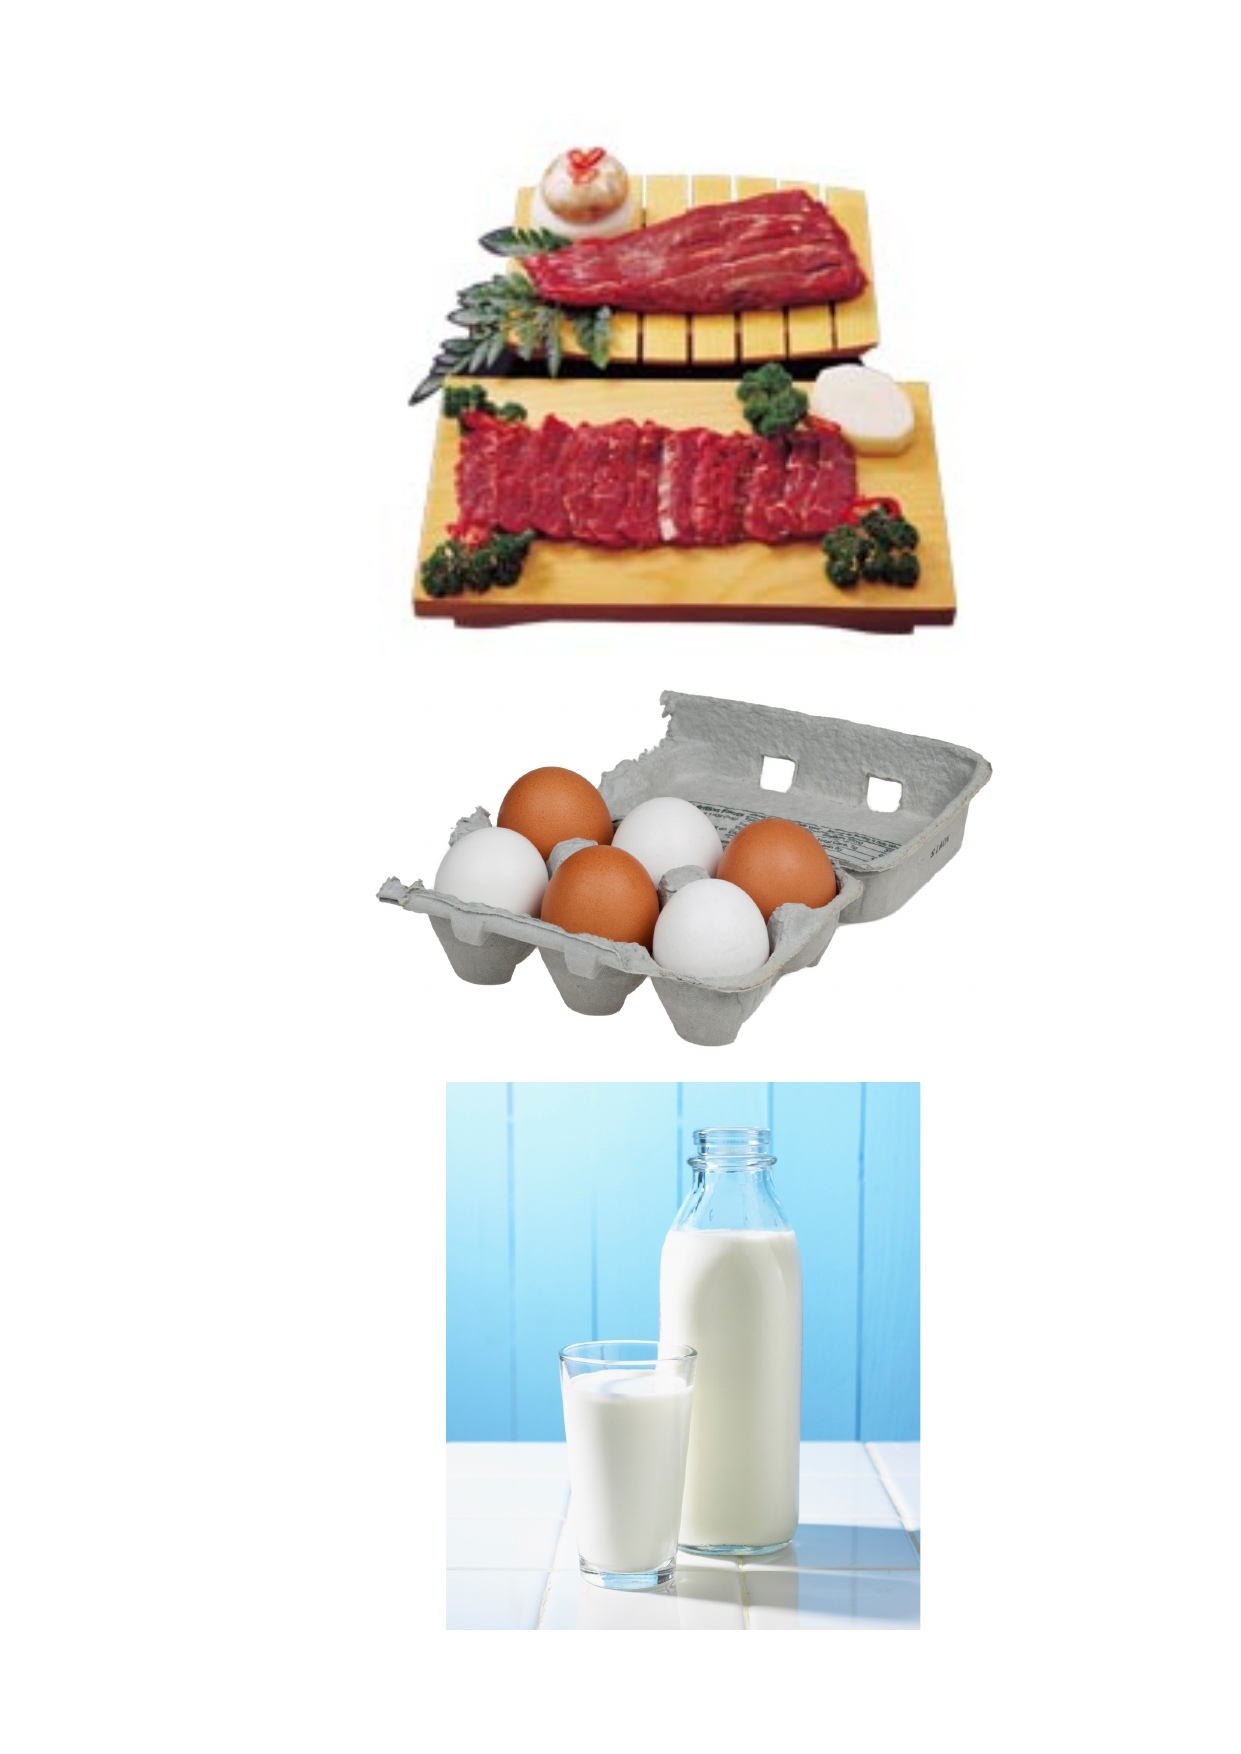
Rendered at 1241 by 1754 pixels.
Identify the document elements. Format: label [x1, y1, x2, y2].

picture [446, 1082, 921, 1630]
picture [364, 669, 1002, 1058]
picture [379, 118, 988, 666]
